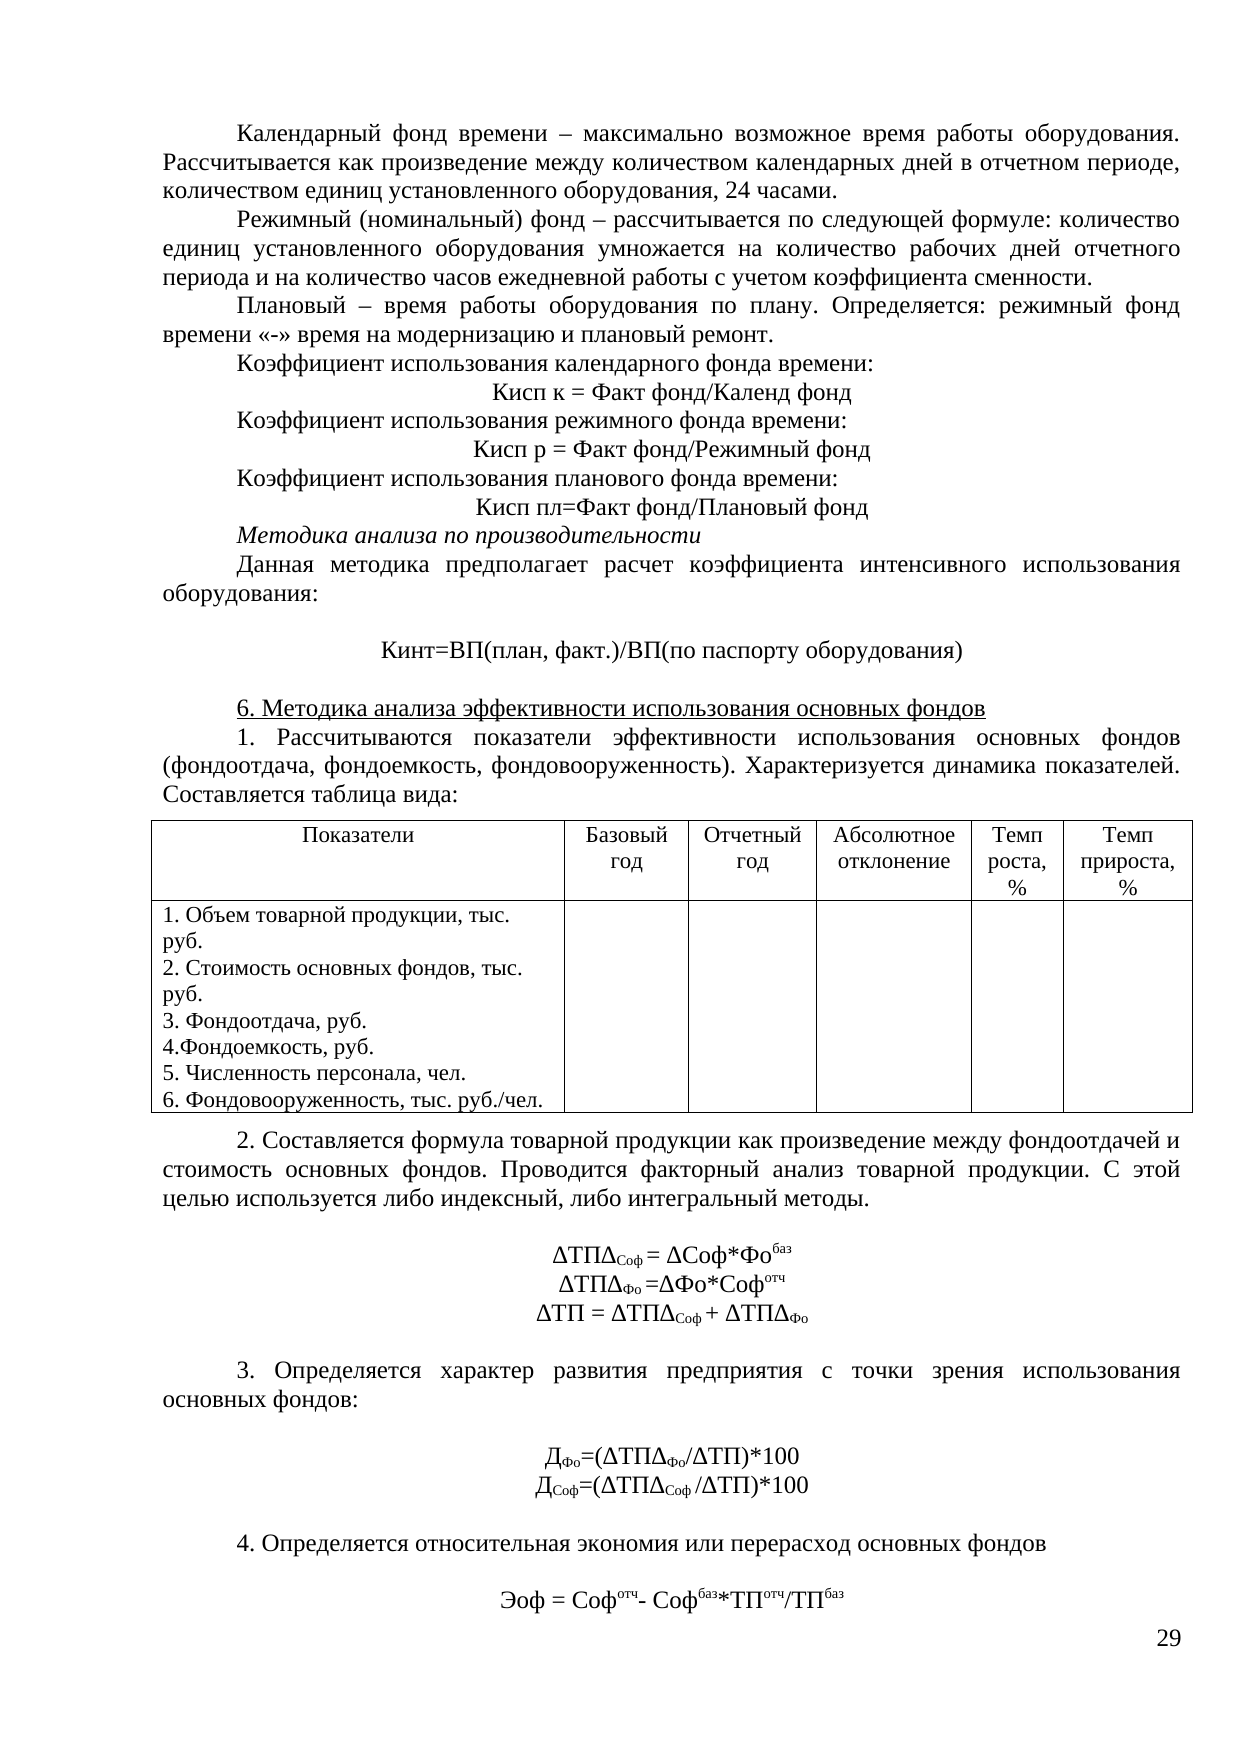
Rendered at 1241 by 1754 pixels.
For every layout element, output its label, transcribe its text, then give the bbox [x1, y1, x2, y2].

text 2. Составляется формула товарной продукции как произведение между фондоотдачей и стоимость основных фондов. Проводится факторный анализ товарной продукции. С этой целью используется либо индексный, либо интегральный методы. [162, 1125, 1181, 1211]
text Кисп к = Факт фонд/Календ фонд [162, 377, 1181, 406]
text Методика анализа по производительности [162, 521, 1181, 549]
table_cell 1. Объем товарной продукции, тыс. руб. 2. Стоимость основных фондов, тыс. руб. 3. Фондоотдача, руб. 4.Фондоемкость, руб. 5. Численность персонала, чел. 6. Фондовооруженность, тыс. руб./чел. [152, 901, 564, 1112]
text 3. Определяется характер развития предприятия с точки зрения использования основных фондов: [162, 1355, 1181, 1413]
table_header Абсолютное отклонение [817, 821, 971, 900]
table_cell [565, 901, 688, 1112]
text Режимный (номинальный) фонд – рассчитывается по следующей формуле: количество единиц установленного оборудования умножается на количество рабочих дней отчетного периода и на количество часов ежедневной работы с учетом коэффициента сменности. [162, 204, 1181, 291]
table_cell [689, 901, 816, 1112]
text Коэффициент использования календарного фонда времени: [162, 348, 1181, 377]
text Кисп р = Факт фонд/Режимный фонд [162, 434, 1181, 463]
text 1. Рассчитываются показатели эффективности использования основных фондов (фондоотдача, фондоемкость, фондовооруженность). Характеризуется динамика показателей. Составляется таблица вида: [162, 722, 1181, 808]
table_header Отчетный год [689, 821, 816, 900]
table_header Темп роста, % [972, 821, 1063, 900]
text Эоф = Софотч- Софбаз*ТПотч/ТПбаз [162, 1585, 1181, 1614]
text 6. Методика анализа эффективности использования основных фондов [162, 693, 1181, 722]
text Кинт=ВП(план, факт.)/ВП(по паспорту оборудования) [162, 636, 1181, 664]
text ДСоф=(∆ТП∆Соф /∆ТП)*100 [162, 1470, 1181, 1499]
text Плановый – время работы оборудования по плану. Определяется: режимный фонд времени «-» время на модернизацию и плановый ремонт. [162, 291, 1181, 348]
text Кисп пл=Факт фонд/Плановый фонд [162, 492, 1181, 521]
text ДФо=(∆ТП∆Фо/∆ТП)*100 [162, 1441, 1181, 1470]
text Данная методика предполагает расчет коэффициента интенсивного использования оборудования: [162, 549, 1181, 607]
text 4. Определяется относительная экономия или перерасход основных фондов [162, 1528, 1181, 1556]
table_header Показатели [152, 821, 564, 900]
table_cell [817, 901, 971, 1112]
table_header Базовый год [565, 821, 688, 900]
table_cell [1064, 901, 1192, 1112]
text ∆ТП∆Фо =∆Фо*Софотч [162, 1269, 1181, 1298]
text ∆ТП = ∆ТП∆Соф + ∆ТП∆Фо [162, 1298, 1181, 1326]
text ∆ТП∆Соф = ∆Соф*Фобаз [162, 1240, 1181, 1269]
table_header Темп прироста, % [1064, 821, 1192, 900]
text Коэффициент использования планового фонда времени: [162, 463, 1181, 492]
text Календарный фонд времени – максимально возможное время работы оборудования. Рассчитывается как произведение между количеством календарных дней в отчетном периоде, количеством единиц установленного оборудования, 24 часами. [162, 118, 1181, 204]
text Коэффициент использования режимного фонда времени: [162, 406, 1181, 434]
table_cell [972, 901, 1063, 1112]
